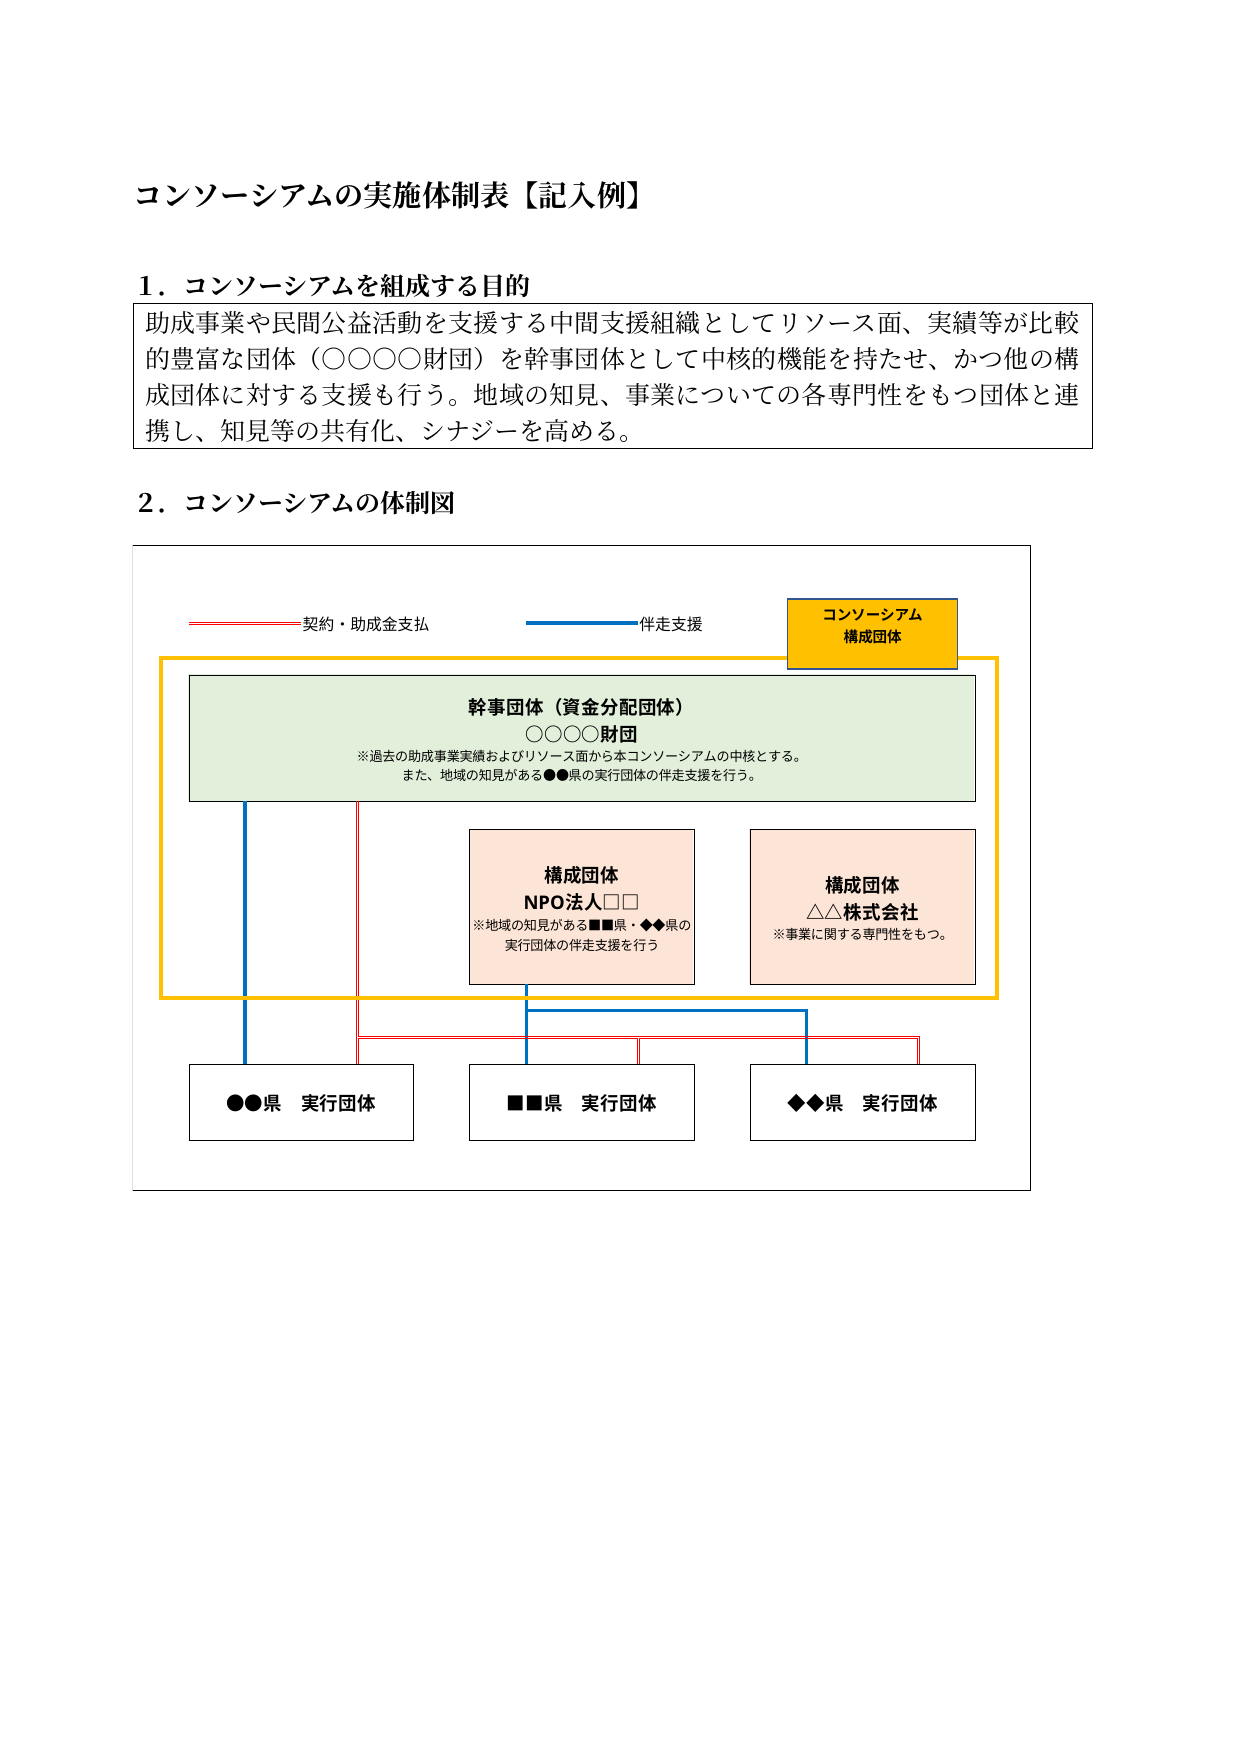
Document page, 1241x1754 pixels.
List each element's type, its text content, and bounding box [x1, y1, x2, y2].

text コンソーシアムの実施体制表【記入例】 [133, 156, 1093, 231]
text １．コンソーシアムを組成する目的 [133, 266, 1093, 303]
text ２．コンソーシアムの体制図 [133, 483, 1093, 520]
table_header 助成事業や民間公益活動を支援する中間支援組織としてリソース面、実績等が比較的豊富な団体（○○○○財団）を幹事団体として中核的機能を持たせ、かつ他の構成団体に対する支援も行う。地域の知見、事業についての各専門性をもつ団体と連携し、知見等の共有化、シナジーを高める。 [134, 304, 1092, 448]
